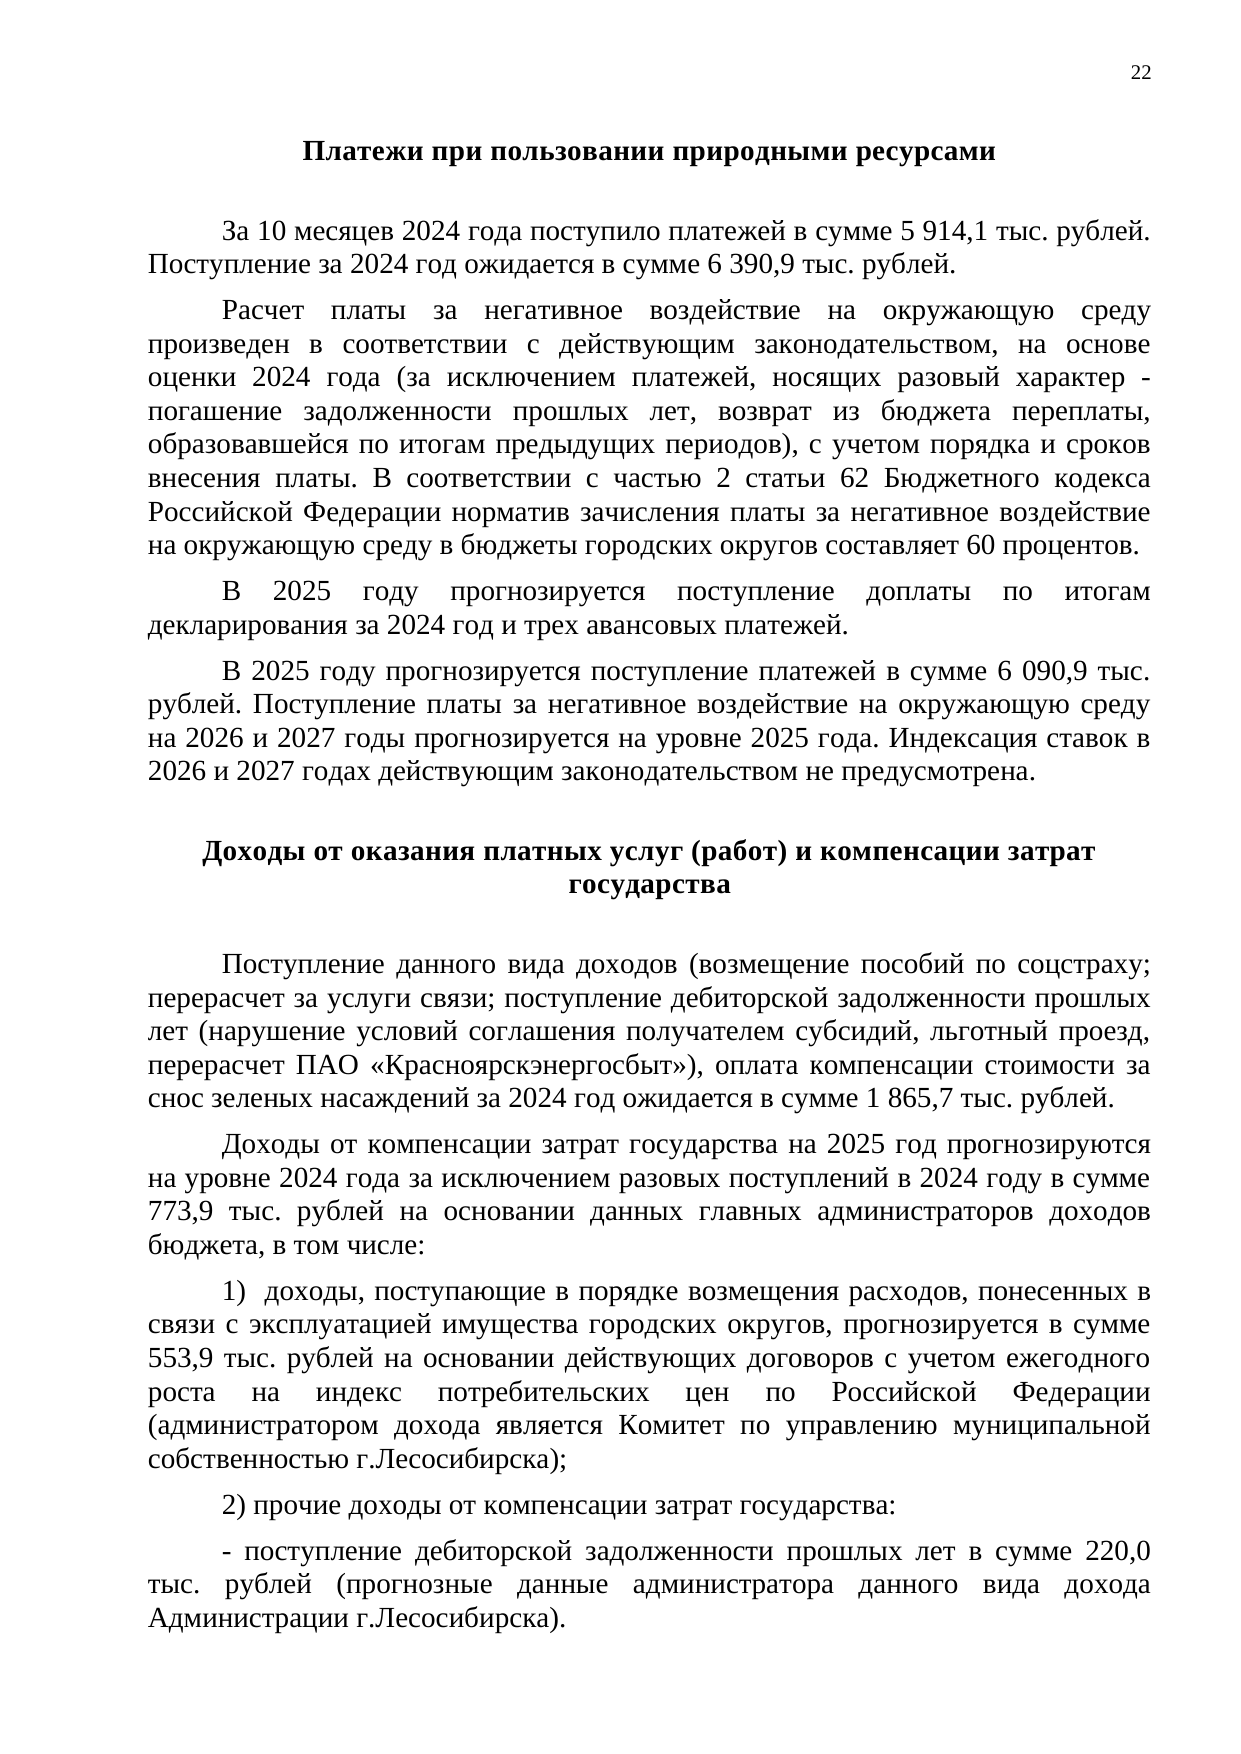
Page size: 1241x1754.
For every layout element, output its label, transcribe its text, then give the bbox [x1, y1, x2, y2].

text Доходы от оказания платных услуг (работ) и компенсации затрат государства [148, 833, 1152, 900]
text Платежи при пользовании природными ресурсами [148, 133, 1152, 167]
text 1) доходы, поступающие в порядке возмещения расходов, понесенных в связи с эксплуатацией имущества городских округов, прогнозируется в сумме 553,9 тыс. рублей на основании действующих договоров с учетом ежегодного роста на индекс потребительских цен по Российской Федерации (администратором дохода является Комитет по управлению муниципальной собственностью г.Лесосибирска); [148, 1273, 1152, 1474]
text Поступление данного вида доходов (возмещение пособий по соцстраху; перерасчет за услуги связи; поступление дебиторской задолженности прошлых лет (нарушение условий соглашения получателем субсидий, льготный проезд, перерасчет ПАО «Красноярскэнергосбыт»), оплата компенсации стоимости за снос зеленых насаждений за 2024 год ожидается в сумме 1 865,7 тыс. рублей. [148, 946, 1152, 1114]
text В 2025 году прогнозируется поступление платежей в сумме 6 090,9 тыс. рублей. Поступление платы за негативное воздействие на окружающую среду на 2026 и 2027 годы прогнозируется на уровне 2025 года. Индексация ставок в 2026 и 2027 годах действующим законодательством не предусмотрена. [148, 653, 1152, 787]
text - поступление дебиторской задолженности прошлых лет в сумме 220,0 тыс. рублей (прогнозные данные администратора данного вида дохода Администрации г.Лесосибирска). [148, 1533, 1152, 1633]
text Расчет платы за негативное воздействие на окружающую среду произведен в соответствии с действующим законодательством, на основе оценки 2024 года (за исключением платежей, носящих разовый характер - погашение задолженности прошлых лет, возврат из бюджета переплаты, образовавшейся по итогам предыдущих периодов), с учетом порядка и сроков внесения платы. В соответствии с частью 2 статьи 62 Бюджетного кодекса Российской Федерации норматив зачисления платы за негативное воздействие на окружающую среду в бюджеты городских округов составляет 60 процентов. [148, 292, 1152, 561]
text 2) прочие доходы от компенсации затрат государства: [148, 1487, 1152, 1520]
text В 2025 году прогнозируется поступление доплаты по итогам декларирования за 2024 год и трех авансовых платежей. [148, 573, 1152, 640]
text Доходы от компенсации затрат государства на 2025 год прогнозируются на уровне 2024 года за исключением разовых поступлений в 2024 году в сумме 773,9 тыс. рублей на основании данных главных администраторов доходов бюджета, в том числе: [148, 1126, 1152, 1261]
text За 10 месяцев 2024 года поступило платежей в сумме 5 914,1 тыс. рублей. Поступление за 2024 год ожидается в сумме 6 390,9 тыс. рублей. [148, 213, 1152, 280]
